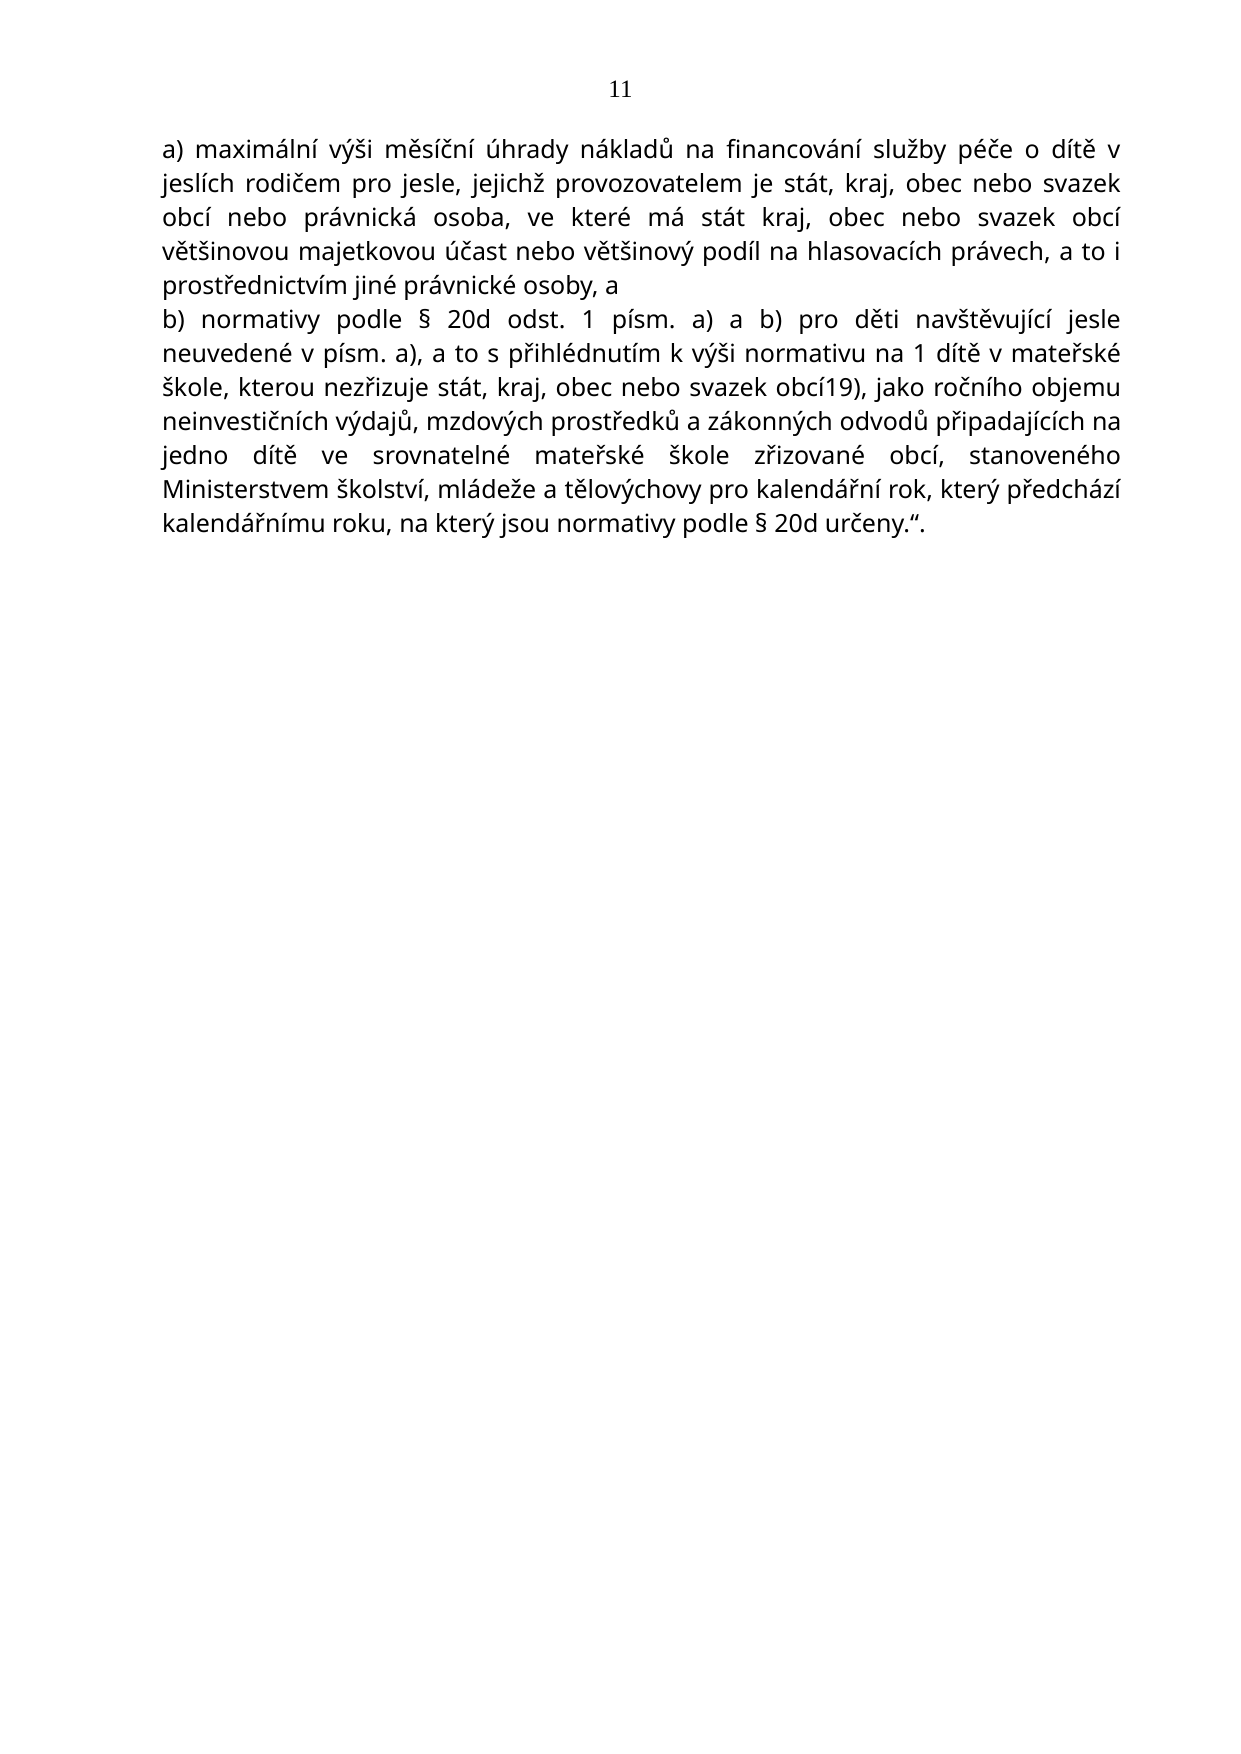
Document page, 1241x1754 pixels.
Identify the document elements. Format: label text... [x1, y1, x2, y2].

text b) normativy podle § 20d odst. 1 písm. a) a b) pro děti navštěvující jesle neuvedené v písm. a), a to s přihlédnutím k výši normativu na 1 dítě v mateřské škole, kterou nezřizuje stát, kraj, obec nebo svazek obcí19), jako ročního objemu neinvestičních výdajů, mzdových prostředků a zákonných odvodů připadajících na jedno dítě ve srovnatelné mateřské škole zřizované obcí, stanoveného Ministerstvem školství, mládeže a tělovýchovy pro kalendářní rok, který předchází kalendářnímu roku, na který jsou normativy podle § 20d určeny.“. [162, 302, 1122, 540]
text a) maximální výši měsíční úhrady nákladů na financování služby péče o dítě v jeslích rodičem pro jesle, jejichž provozovatelem je stát, kraj, obec nebo svazek obcí nebo právnická osoba, ve které má stát kraj, obec nebo svazek obcí většinovou majetkovou účast nebo většinový podíl na hlasovacích právech, a to i prostřednictvím jiné právnické osoby, a [162, 131, 1122, 302]
